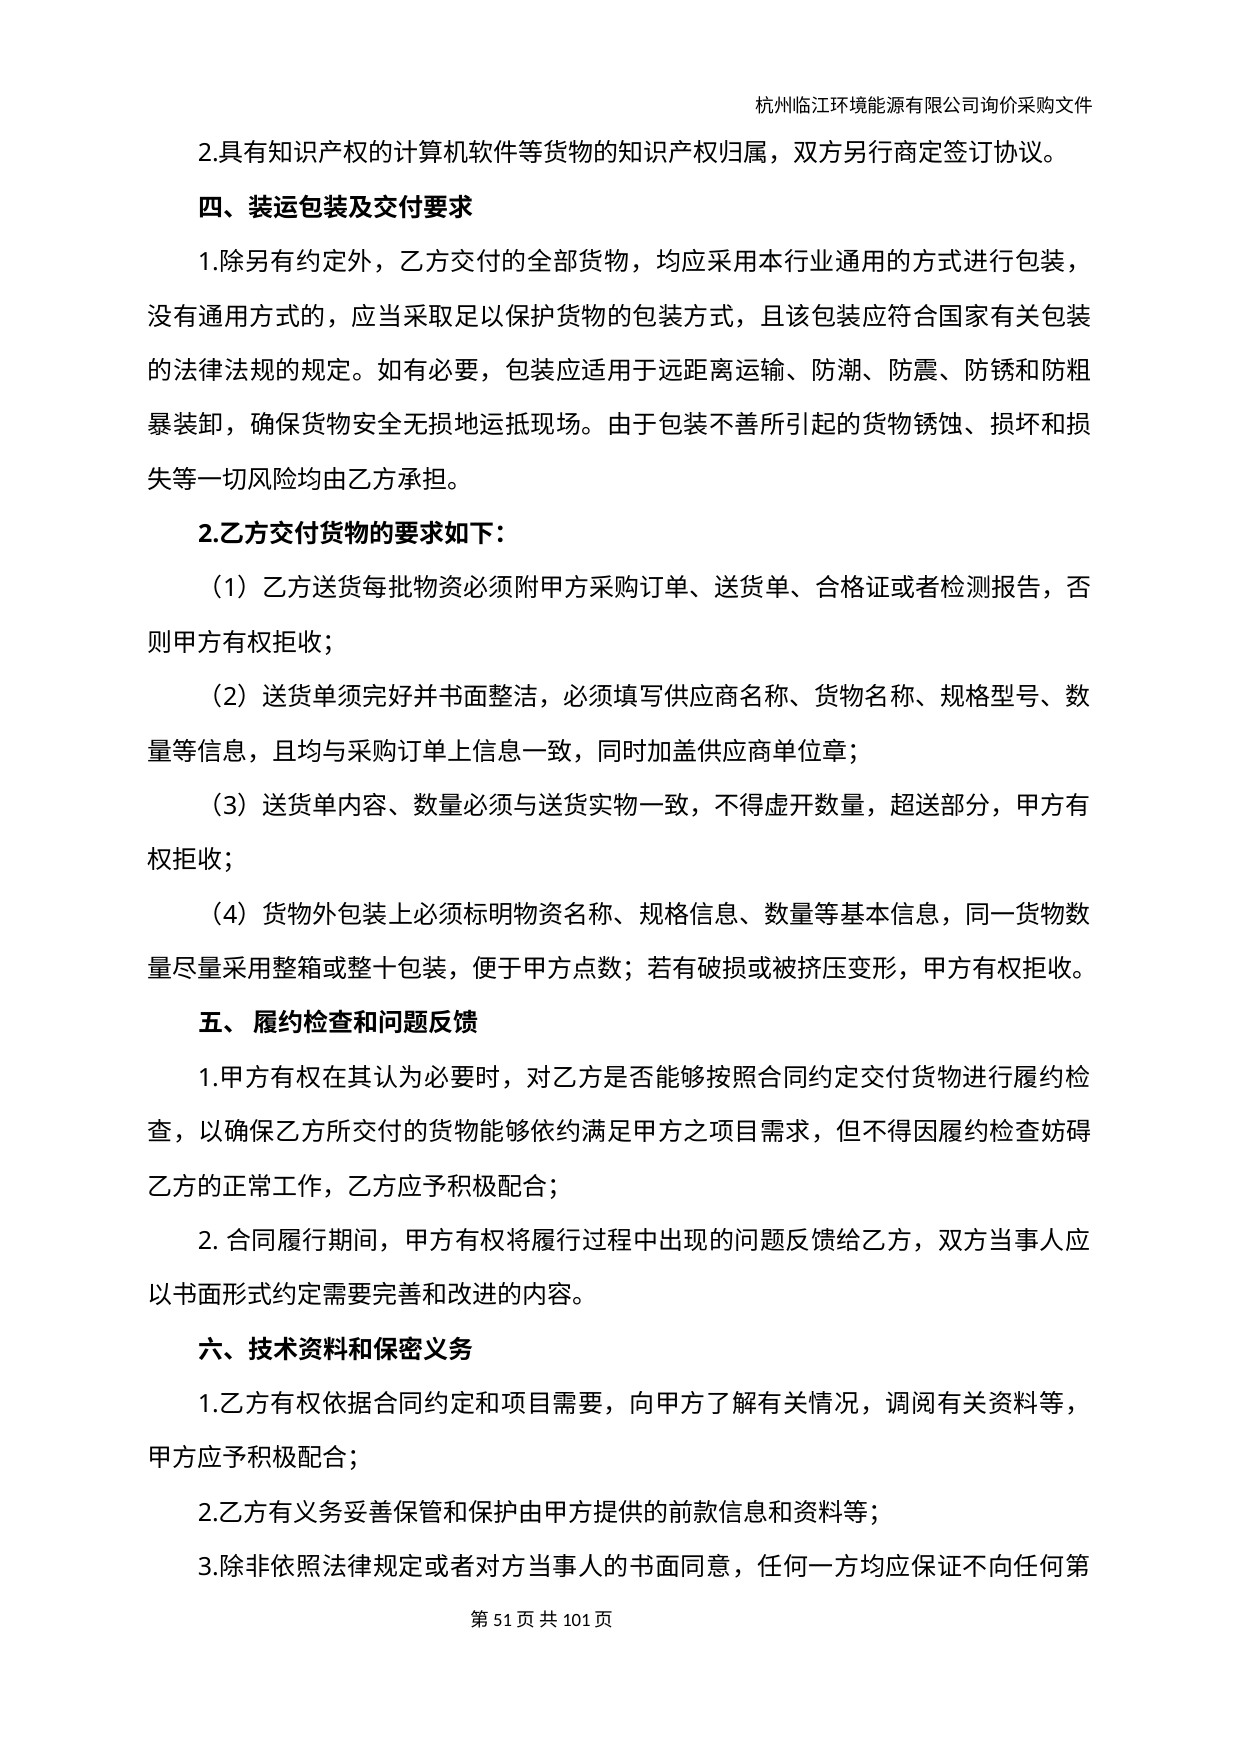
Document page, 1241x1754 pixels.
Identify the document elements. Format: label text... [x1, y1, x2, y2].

text 四、装运包装及交付要求 [148, 187, 1092, 223]
text 1.除另有约定外，乙方交付的全部货物，均应采用本行业通用的方式进行包装，没有通用方式的，应当采取足以保护货物的包装方式，且该包装应符合国家有关包装的法律法规的规定。如有必要，包装应适用于远距离运输、防潮、防震、防锈和防粗暴装卸，确保货物安全无损地运抵现场。由于包装不善所引起的货物锈蚀、损坏和损失等一切风险均由乙方承担。 [148, 242, 1092, 495]
text 2.乙方有义务妥善保管和保护由甲方提供的前款信息和资料等； [148, 1492, 1092, 1528]
text （2）送货单须完好并书面整洁，必须填写供应商名称、货物名称、规格型号、数量等信息，且均与采购订单上信息一致，同时加盖供应商单位章； [148, 677, 1092, 767]
text （4）货物外包装上必须标明物资名称、规格信息、数量等基本信息，同一货物数量尽量采用整箱或整十包装，便于甲方点数；若有破损或被挤压变形，甲方有权拒收。 [148, 894, 1092, 985]
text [148, 1547, 1092, 1583]
text 1.甲方有权在其认为必要时，对乙方是否能够按照合同约定交付货物进行履约检查，以确保乙方所交付的货物能够依约满足甲方之项目需求，但不得因履约检查妨碍乙方的正常工作，乙方应予积极配合； [148, 1057, 1092, 1202]
text （3）送货单内容、数量必须与送货实物一致，不得虚开数量，超送部分，甲方有权拒收； [148, 785, 1092, 876]
text 六、技术资料和保密义务 [148, 1329, 1092, 1365]
text （1）乙方送货每批物资必须附甲方采购订单、送货单、合格证或者检测报告，否则甲方有权拒收； [148, 568, 1092, 658]
text 五、 履约检查和问题反馈 [148, 1003, 1092, 1039]
text 2.乙方交付货物的要求如下： [148, 513, 1092, 550]
text 1.乙方有权依据合同约定和项目需要，向甲方了解有关情况，调阅有关资料等，甲方应予积极配合； [148, 1383, 1092, 1474]
text 2.具有知识产权的计算机软件等货物的知识产权归属，双方另行商定签订协议。 [148, 133, 1092, 169]
text 2. 合同履行期间，甲方有权将履行过程中出现的问题反馈给乙方，双方当事人应以书面形式约定需要完善和改进的内容。 [148, 1220, 1092, 1311]
